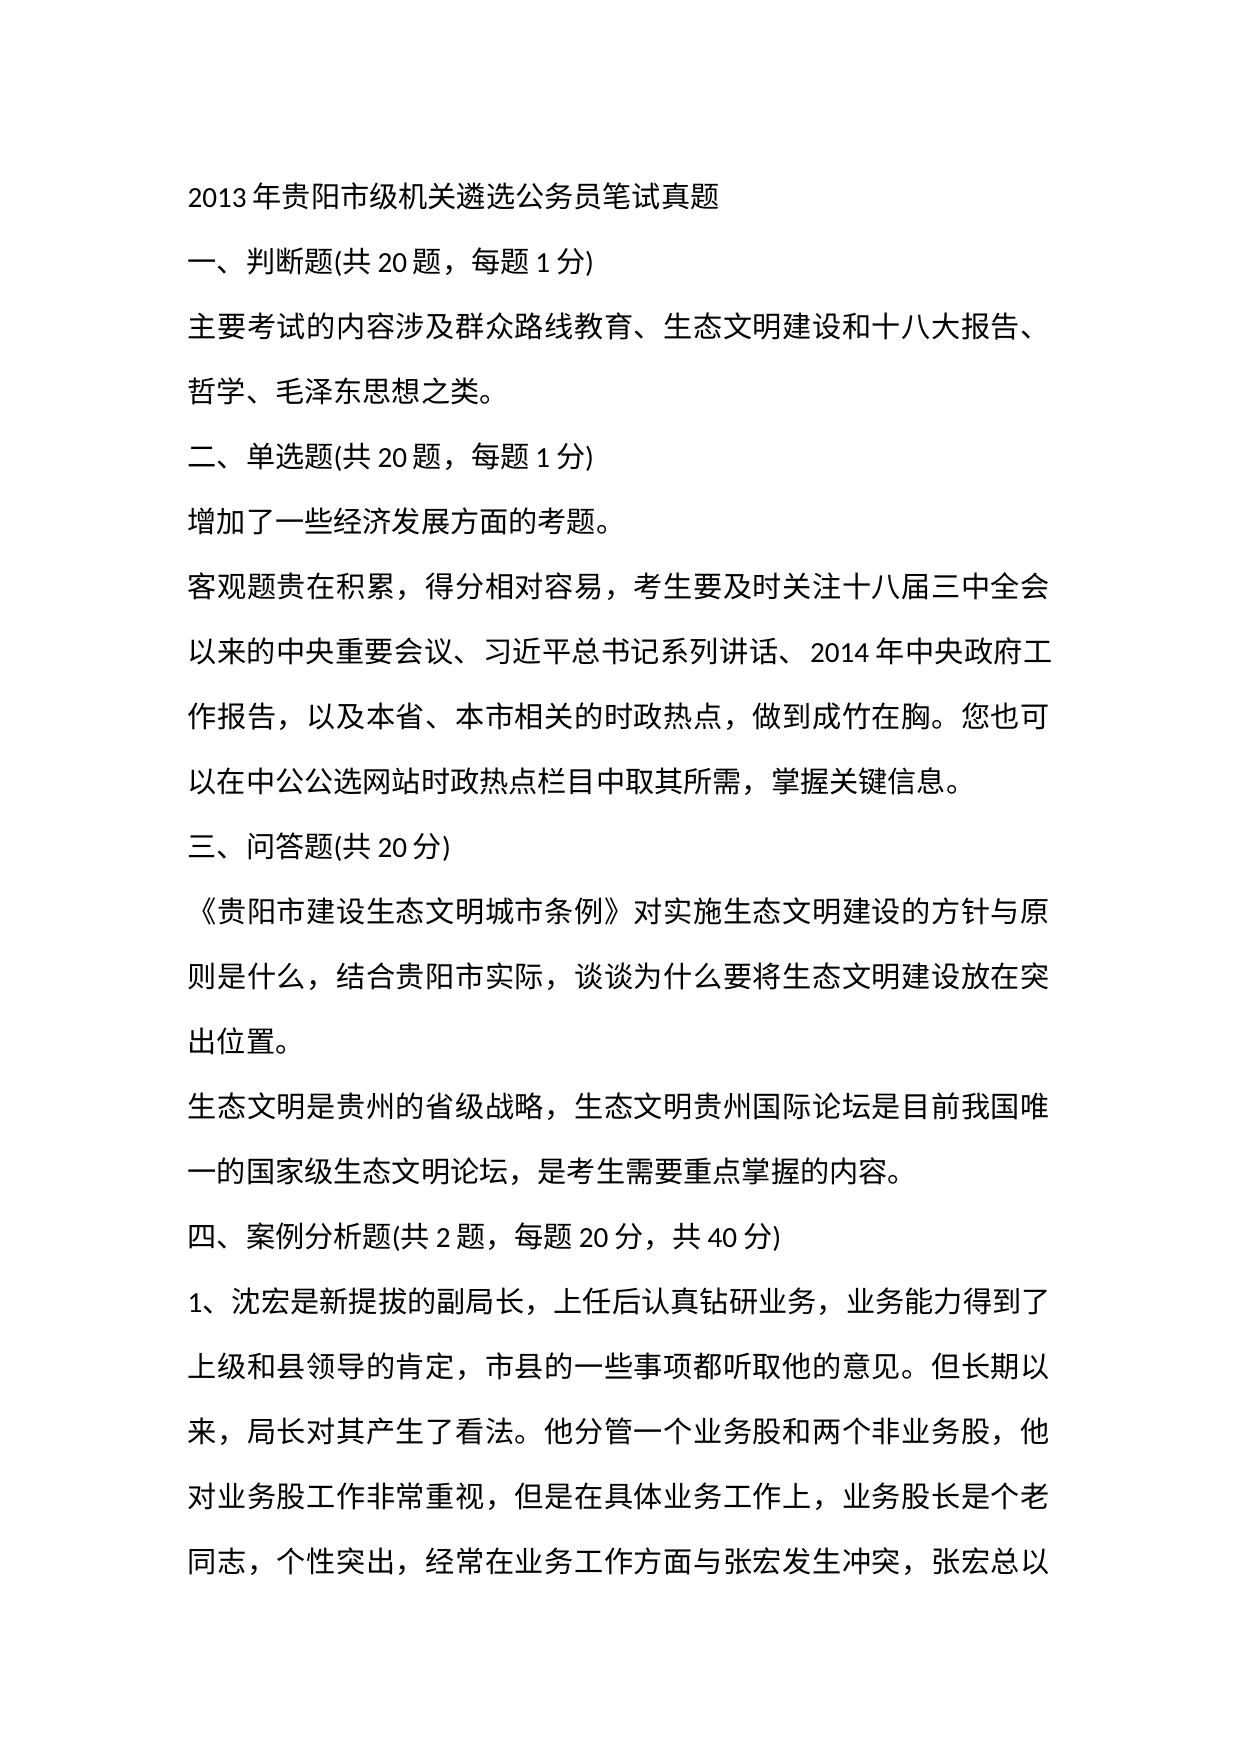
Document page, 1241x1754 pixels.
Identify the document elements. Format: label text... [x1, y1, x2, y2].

text 生态文明是贵州的省级战略，生态文明贵州国际论坛是目前我国唯一的国家级生态文明论坛，是考生需要重点掌握的内容。 [187, 1072, 1053, 1202]
text 《贵阳市建设生态文明城市条例》对实施生态文明建设的方针与原则是什么，结合贵阳市实际，谈谈为什么要将生态文明建设放在突出位置。 [187, 877, 1053, 1072]
text 二、单选题(共20题，每题1分) [187, 422, 1053, 487]
text 客观题贵在积累，得分相对容易，考生要及时关注十八届三中全会以来的中央重要会议、习近平总书记系列讲话、2014年中央政府工作报告，以及本省、本市相关的时政热点，做到成竹在胸。您也可以在中公公选网站时政热点栏目中取其所需，掌握关键信息。 [187, 552, 1053, 812]
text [187, 1267, 1053, 1592]
text 一、判断题(共20题，每题1分) [187, 227, 1053, 292]
text 增加了一些经济发展方面的考题。 [187, 487, 1053, 552]
text 四、案例分析题(共2题，每题20分，共40分) [187, 1202, 1053, 1267]
text 主要考试的内容涉及群众路线教育、生态文明建设和十八大报告、哲学、毛泽东思想之类。 [187, 292, 1053, 422]
text 2013年贵阳市级机关遴选公务员笔试真题 [187, 162, 1053, 227]
text 三、问答题(共20分) [187, 812, 1053, 877]
